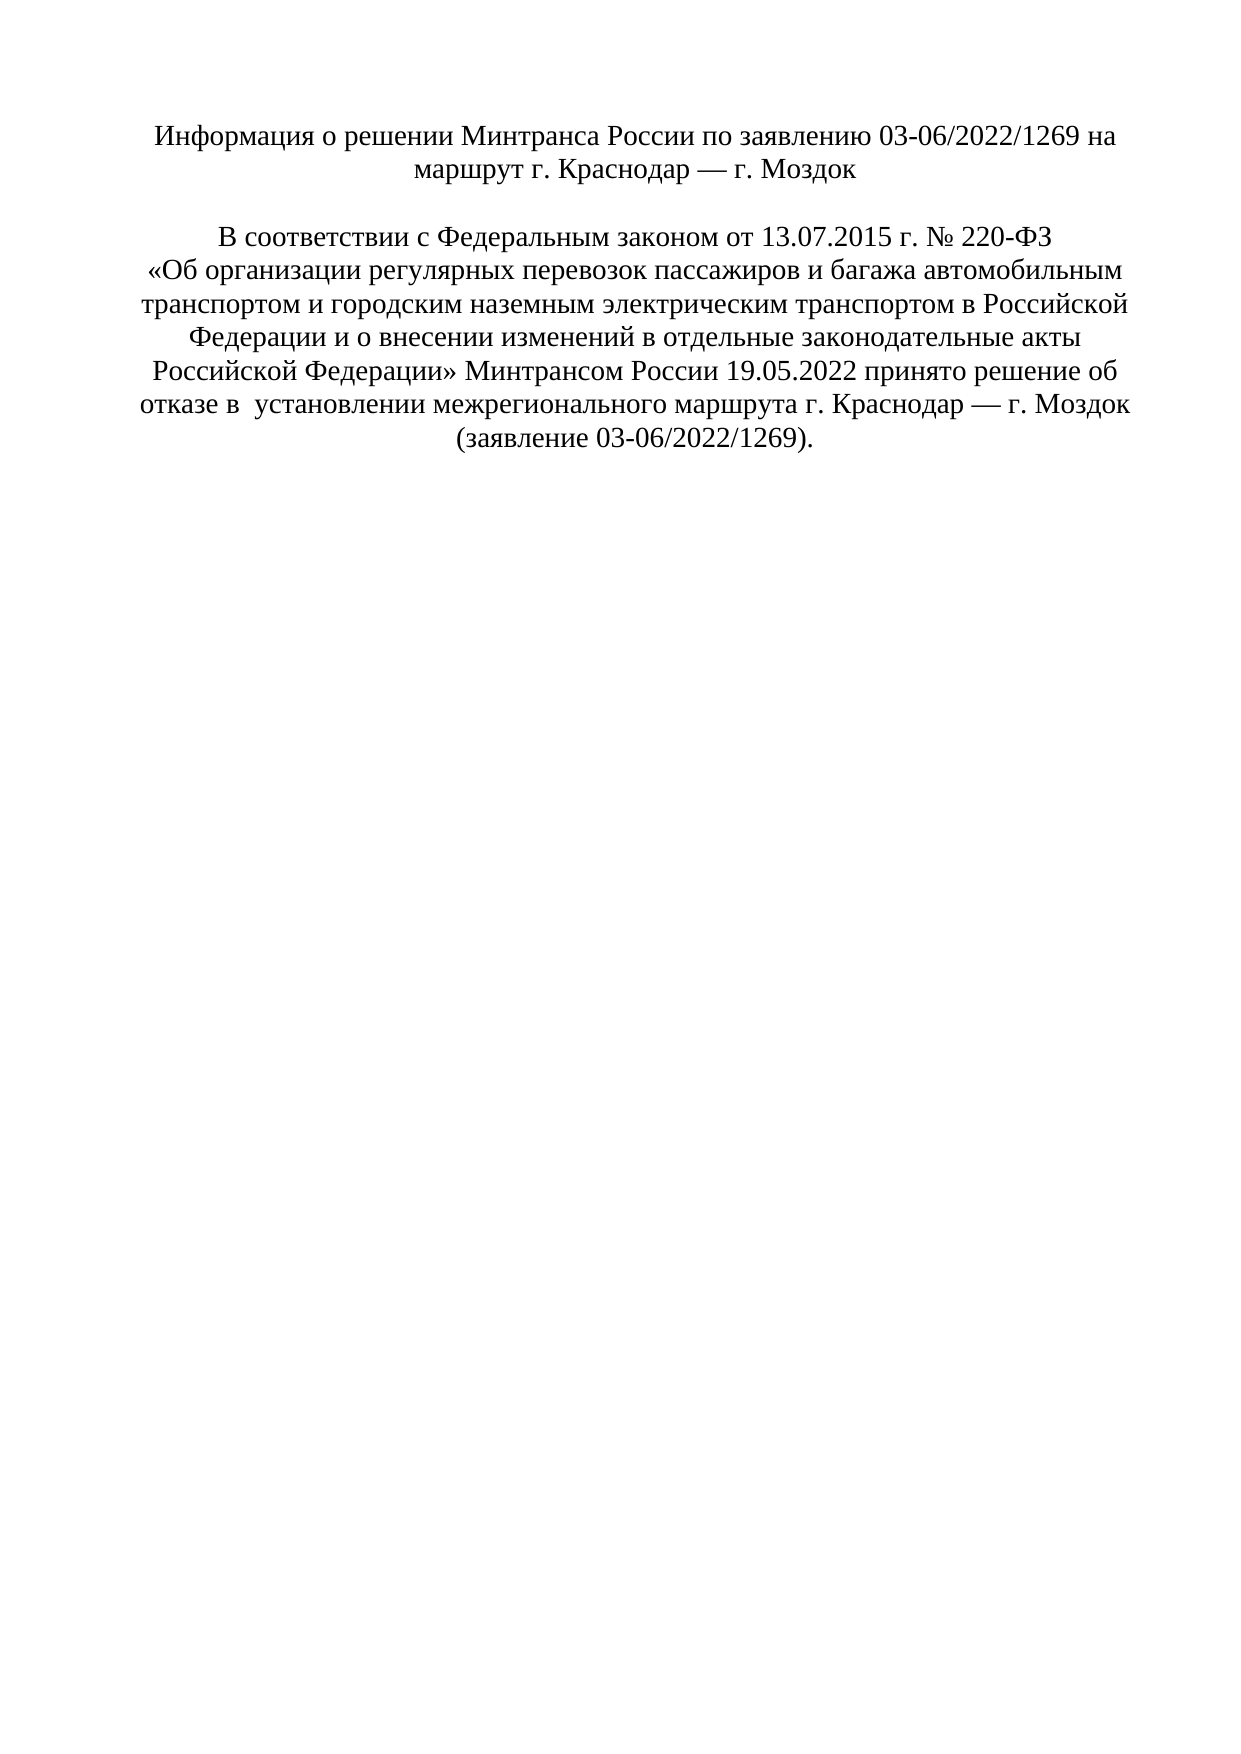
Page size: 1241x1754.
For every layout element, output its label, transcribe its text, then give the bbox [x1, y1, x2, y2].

text Информация о решении Минтранса России по заявлению 03-06/2022/1269 на маршрут г. Краснодар — г. Моздок [118, 118, 1152, 185]
text В соответствии с Федеральным законом от 13.07.2015 г. № 220-ФЗ «Об организации регулярных перевозок пассажиров и багажа автомобильным транспортом и городским наземным электрическим транспортом в Российской Федерации и о внесении изменений в отдельные законодательные акты Российской Федерации» Минтрансом России 19.05.2022 принято решение об отказе в установлении межрегионального маршрута г. Краснодар — г. Моздок (заявление 03-06/2022/1269). [118, 219, 1152, 453]
